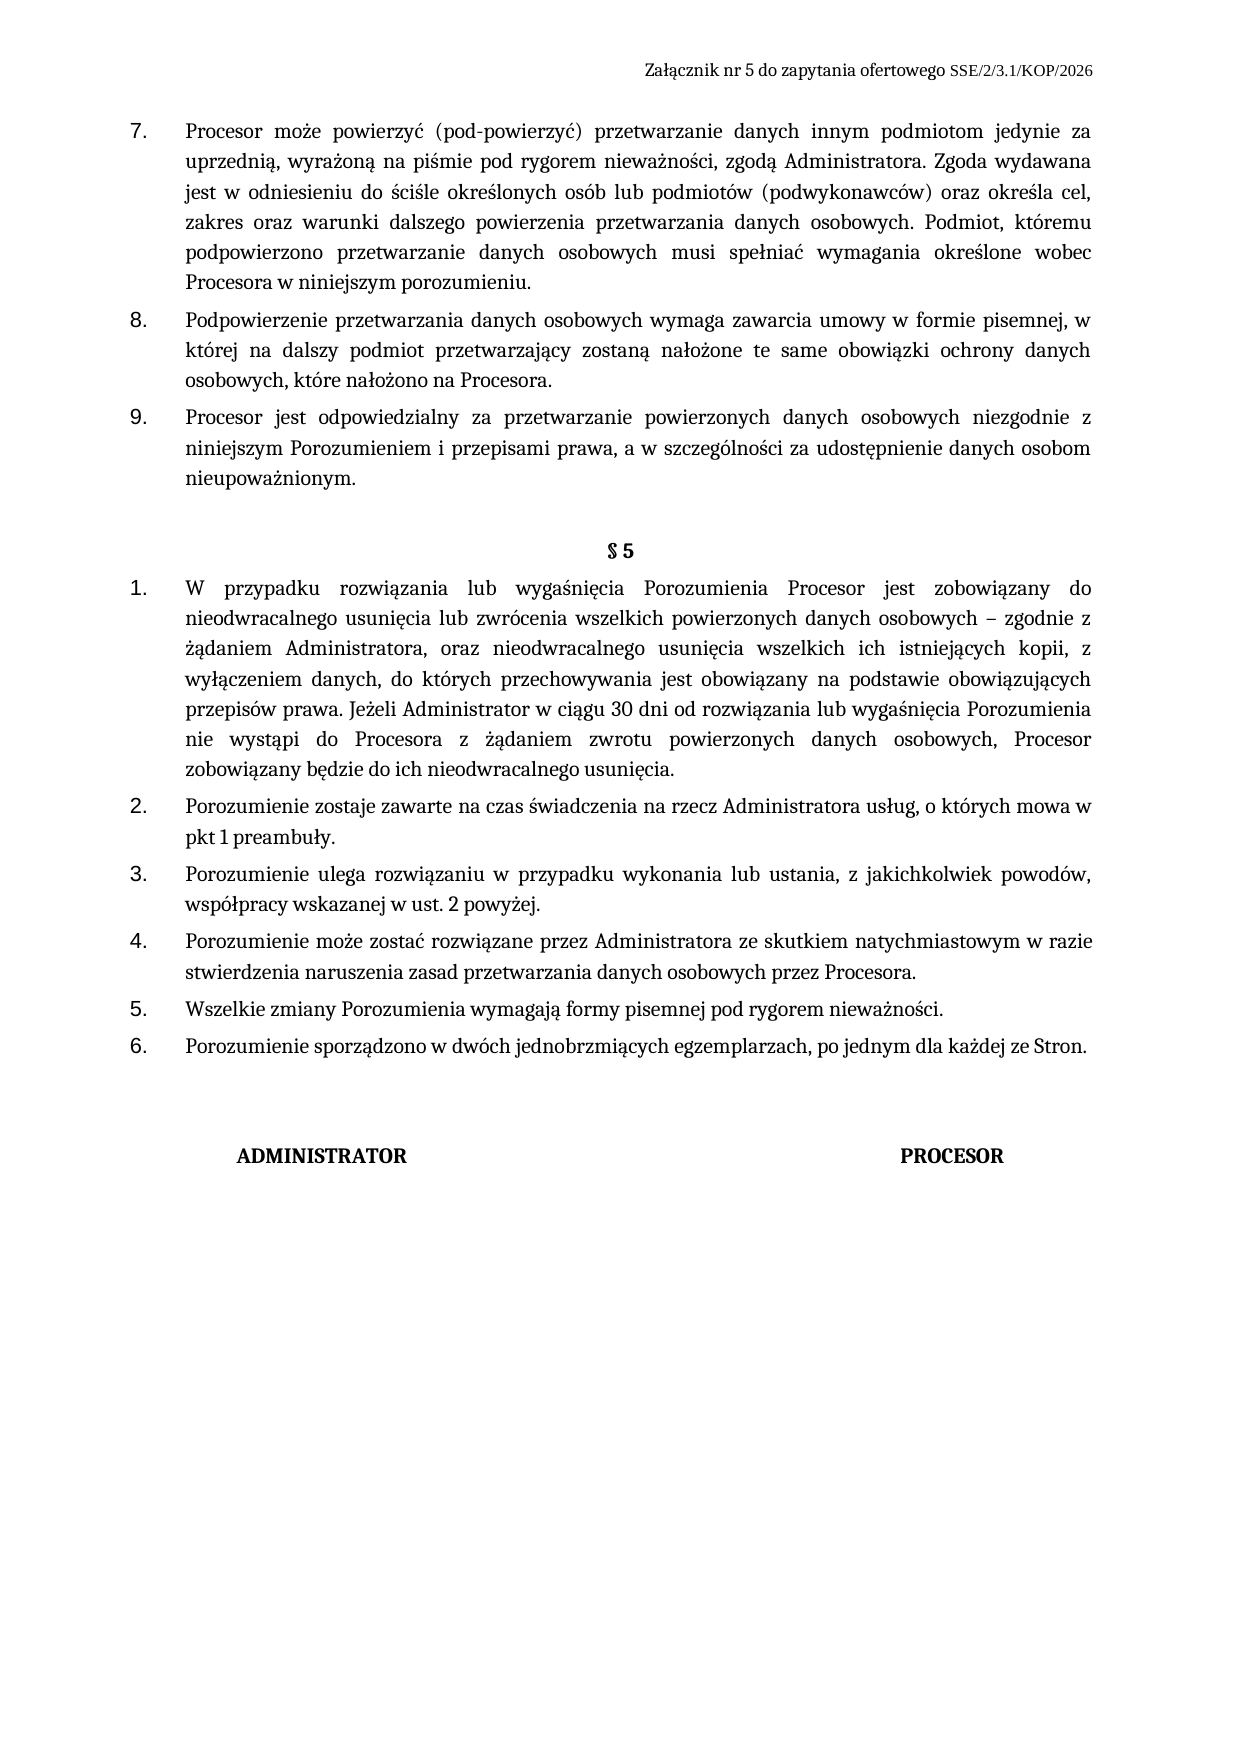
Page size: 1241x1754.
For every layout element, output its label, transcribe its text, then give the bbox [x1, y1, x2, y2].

list Porozumienie zostaje zawarte na czas świadczenia na rzecz Administratora usług, o których mowa w pkt 1 preambuły. [148, 793, 1092, 849]
list W przypadku rozwiązania lub wygaśnięcia Porozumienia Procesor jest zobowiązany do nieodwracalnego usunięcia lub zwrócenia wszelkich powierzonych danych osobowych – zgodnie z żądaniem Administratora, oraz nieodwracalnego usunięcia wszelkich ich istniejących kopii, z wyłączeniem danych, do których przechowywania jest obowiązany na podstawie obowiązujących przepisów prawa. Jeżeli Administrator w ciągu 30 dni od rozwiązania lub wygaśnięcia Porozumienia nie wystąpi do Procesora z żądaniem zwrotu powierzonych danych osobowych, Procesor zobowiązany będzie do ich nieodwracalnego usunięcia. [148, 575, 1092, 782]
list Procesor jest odpowiedzialny za przetwarzanie powierzonych danych osobowych niezgodnie z niniejszym Porozumieniem i przepisami prawa, a w szczególności za udostępnienie danych osobom nieupoważnionym. [148, 404, 1092, 491]
text § 5 [148, 538, 1092, 563]
text ADMINISTRATOR PROCESOR [148, 1144, 1092, 1169]
list Wszelkie zmiany Porozumienia wymagają formy pisemnej pod rygorem nieważności. [148, 996, 1092, 1022]
list Porozumienie może zostać rozwiązane przez Administratora ze skutkiem natychmiastowym w razie stwierdzenia naruszenia zasad przetwarzania danych osobowych przez Procesora. [148, 928, 1092, 984]
list Podpowierzenie przetwarzania danych osobowych wymaga zawarcia umowy w formie pisemnej, w której na dalszy podmiot przetwarzający zostaną nałożone te same obowiązki ochrony danych osobowych, które nałożono na Procesora. [148, 306, 1092, 393]
list Porozumienie sporządzono w dwóch jednobrzmiących egzemplarzach, po jednym dla każdej ze Stron. [148, 1033, 1092, 1059]
list Procesor może powierzyć (pod-powierzyć) przetwarzanie danych innym podmiotom jedynie za uprzednią, wyrażoną na piśmie pod rygorem nieważności, zgodą Administratora. Zgoda wydawana jest w odniesieniu do ściśle określonych osób lub podmiotów (podwykonawców) oraz określa cel, zakres oraz warunki dalszego powierzenia przetwarzania danych osobowych. Podmiot, któremu podpowierzono przetwarzanie danych osobowych musi spełniać wymagania określone wobec Procesora w niniejszym porozumieniu. [148, 118, 1092, 295]
list Porozumienie ulega rozwiązaniu w przypadku wykonania lub ustania, z jakichkolwiek powodów, współpracy wskazanej w ust. 2 powyżej. [148, 861, 1092, 917]
